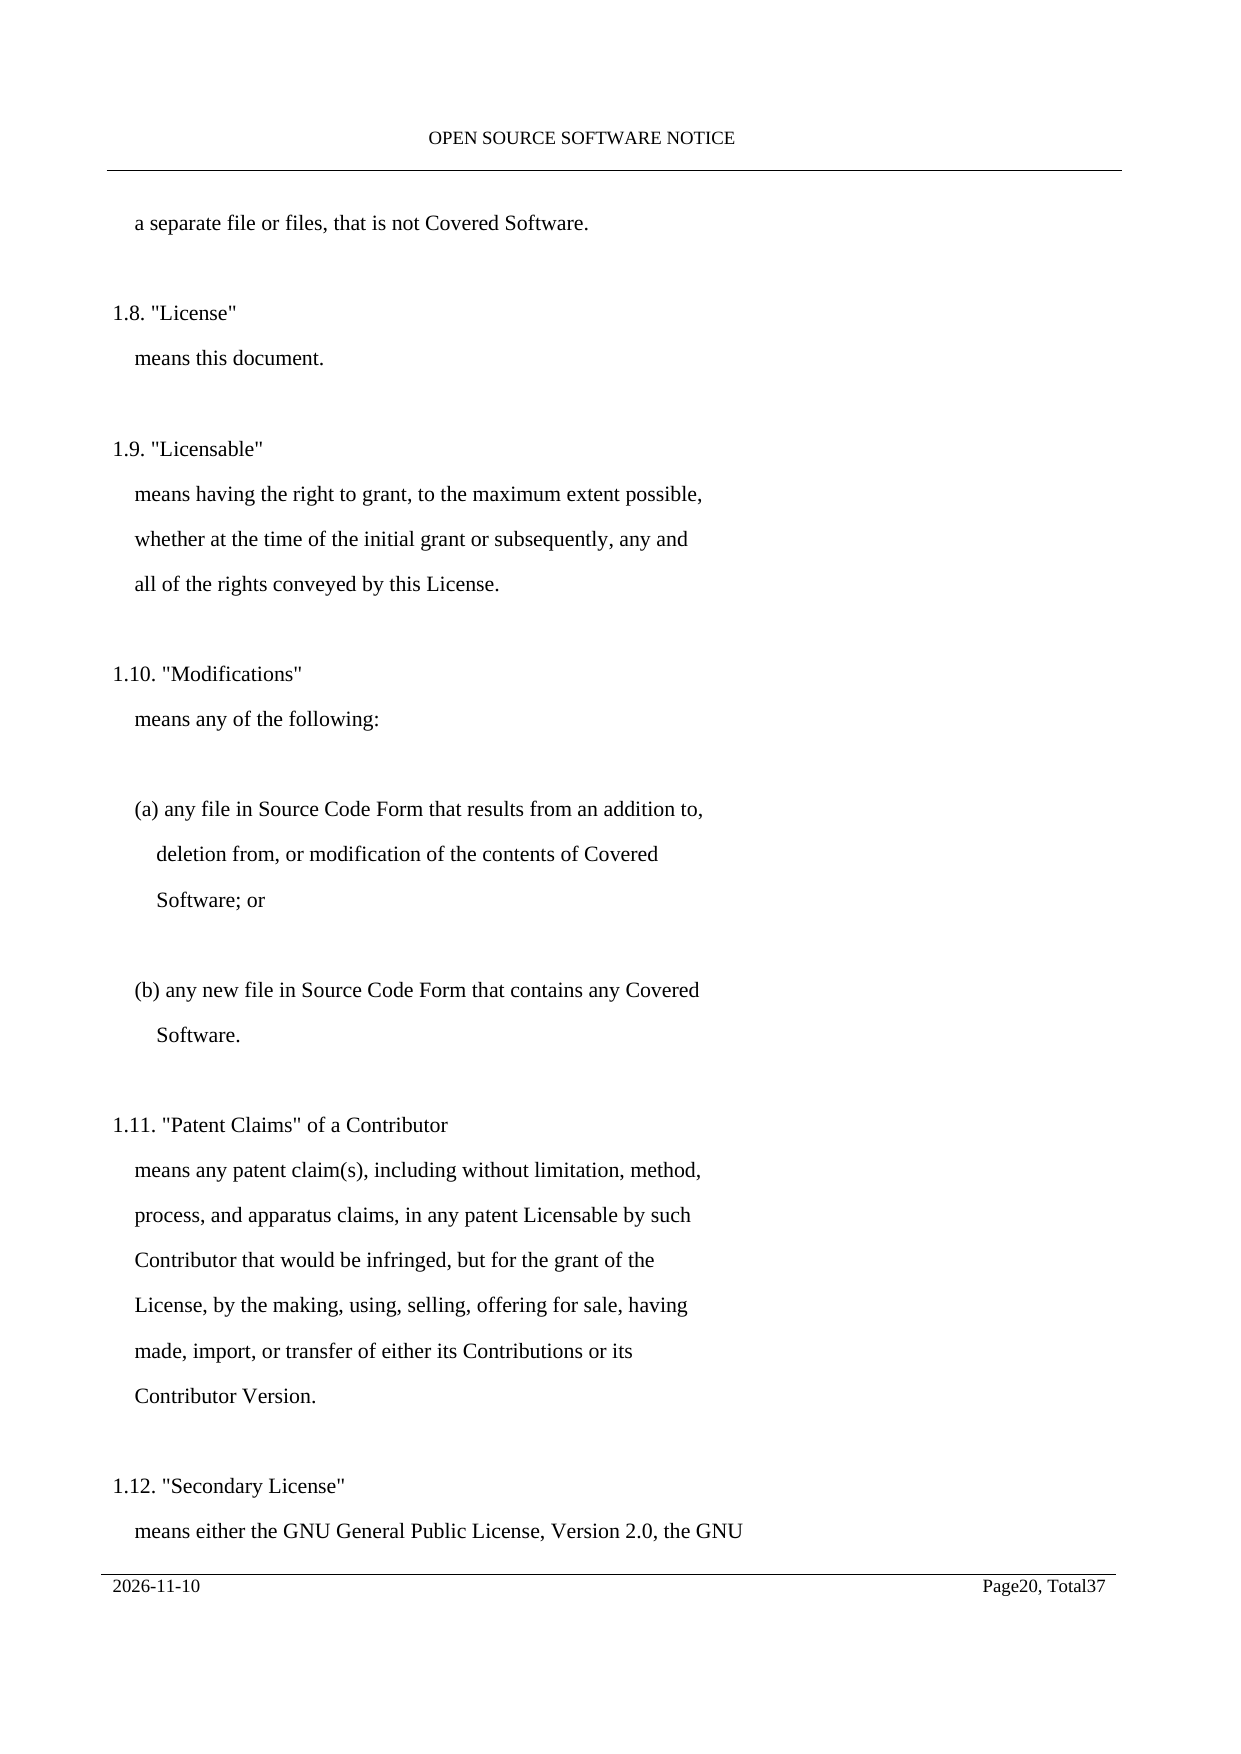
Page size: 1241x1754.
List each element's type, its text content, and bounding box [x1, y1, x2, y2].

text 1.8. "License" [112, 297, 1128, 329]
text Software. [112, 1018, 1128, 1051]
text whether at the time of the initial grant or subsequently, any and [112, 522, 1128, 554]
text means having the right to grant, to the maximum extent possible, [112, 477, 1128, 509]
text made, import, or transfer of either its Contributions or its [112, 1334, 1128, 1366]
text 1.12. "Secondary License" [112, 1469, 1128, 1502]
text 1.10. "Modifications" [112, 657, 1128, 690]
text means any patent claim(s), including without limitation, method, [112, 1153, 1128, 1186]
text a separate file or files, that is not Covered Software. [112, 206, 1128, 239]
text 1.11. "Patent Claims" of a Contributor [112, 1108, 1128, 1141]
text process, and apparatus claims, in any patent Licensable by such [112, 1199, 1128, 1231]
text means either the GNU General Public License, Version 2.0, the GNU [112, 1514, 1128, 1547]
text all of the rights conveyed by this License. [112, 567, 1128, 600]
text Contributor that would be infringed, but for the grant of the [112, 1244, 1128, 1276]
text Software; or [112, 883, 1128, 915]
text (a) any file in Source Code Form that results from an addition to, [112, 793, 1128, 825]
text Contributor Version. [112, 1379, 1128, 1412]
text deletion from, or modification of the contents of Covered [112, 838, 1128, 870]
text License, by the making, using, selling, offering for sale, having [112, 1289, 1128, 1321]
text means any of the following: [112, 702, 1128, 735]
text (b) any new file in Source Code Form that contains any Covered [112, 973, 1128, 1006]
text 1.9. "Licensable" [112, 432, 1128, 464]
text means this document. [112, 342, 1128, 374]
